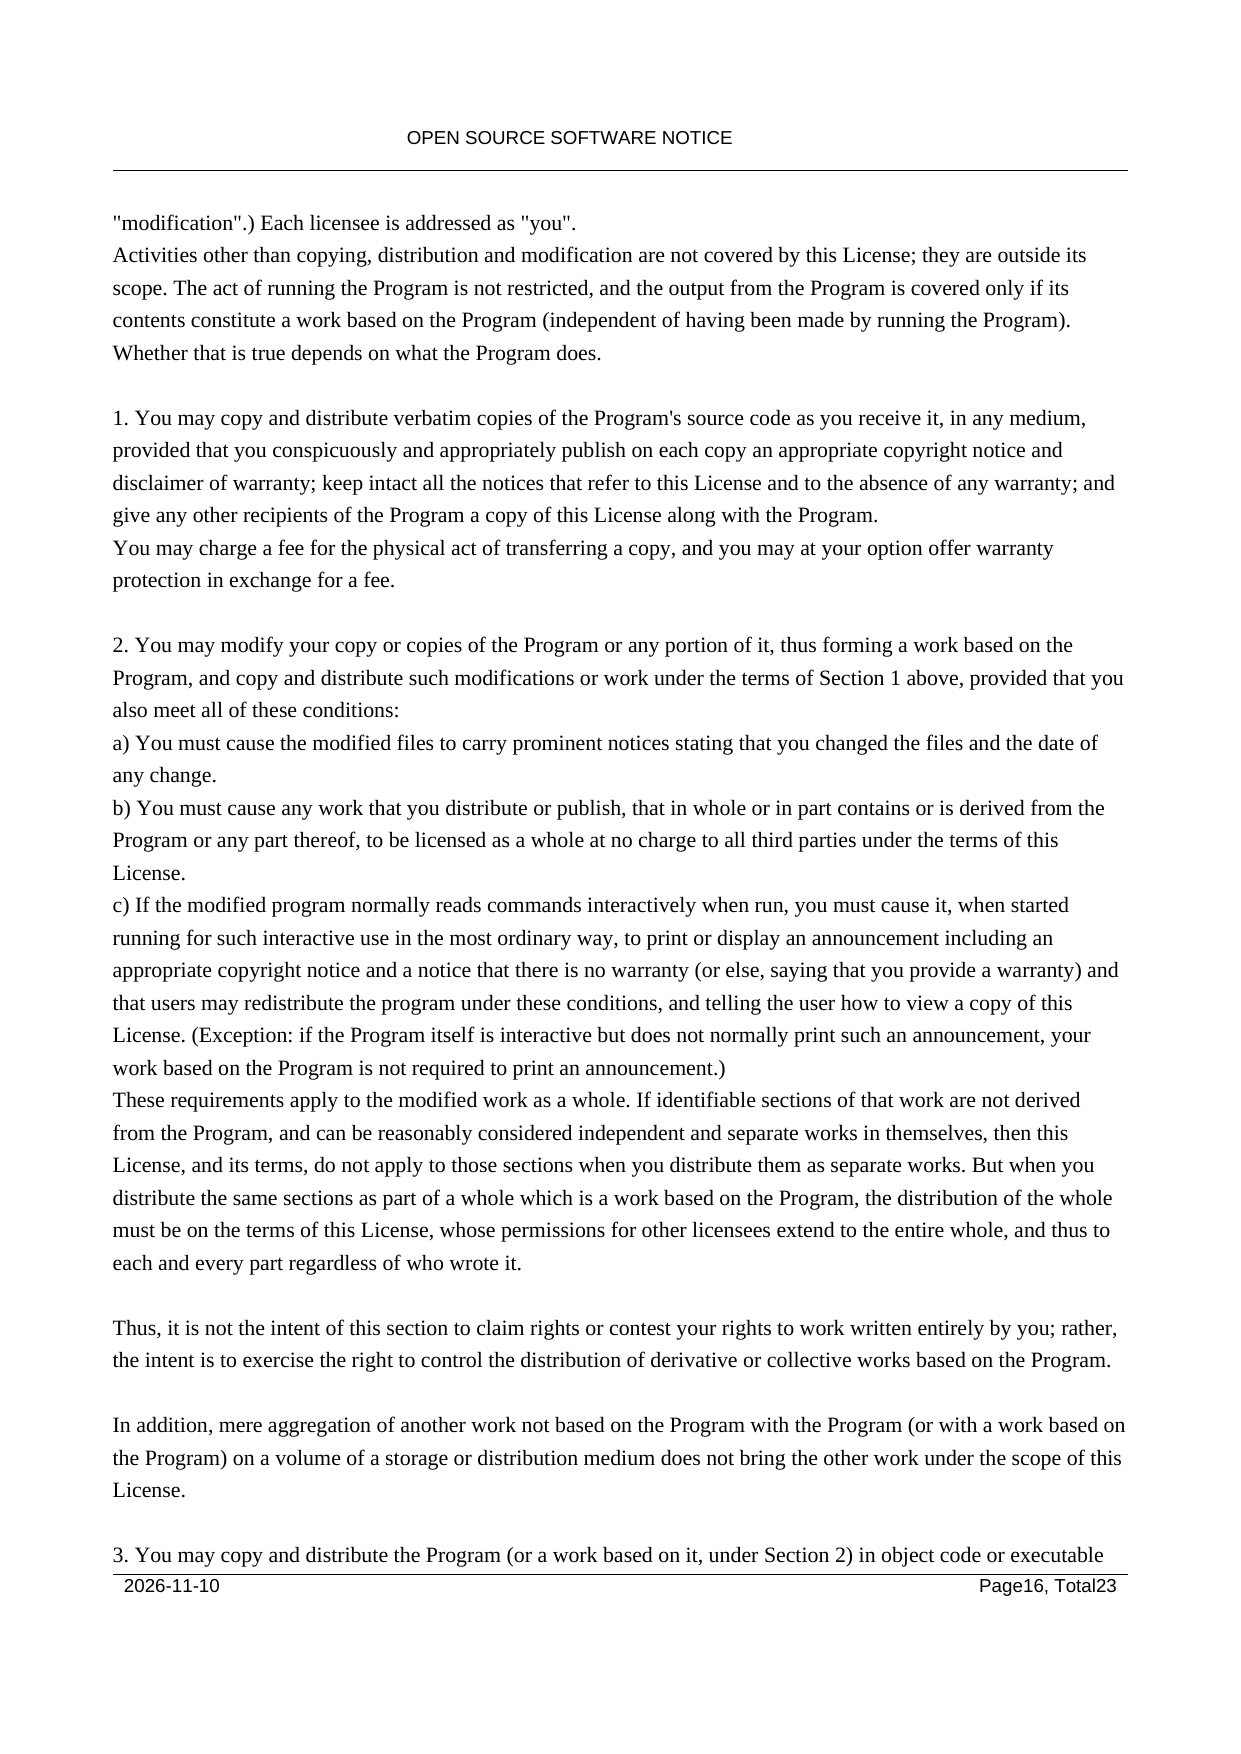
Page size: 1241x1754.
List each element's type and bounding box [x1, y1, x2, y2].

text [112, 206, 1128, 1571]
